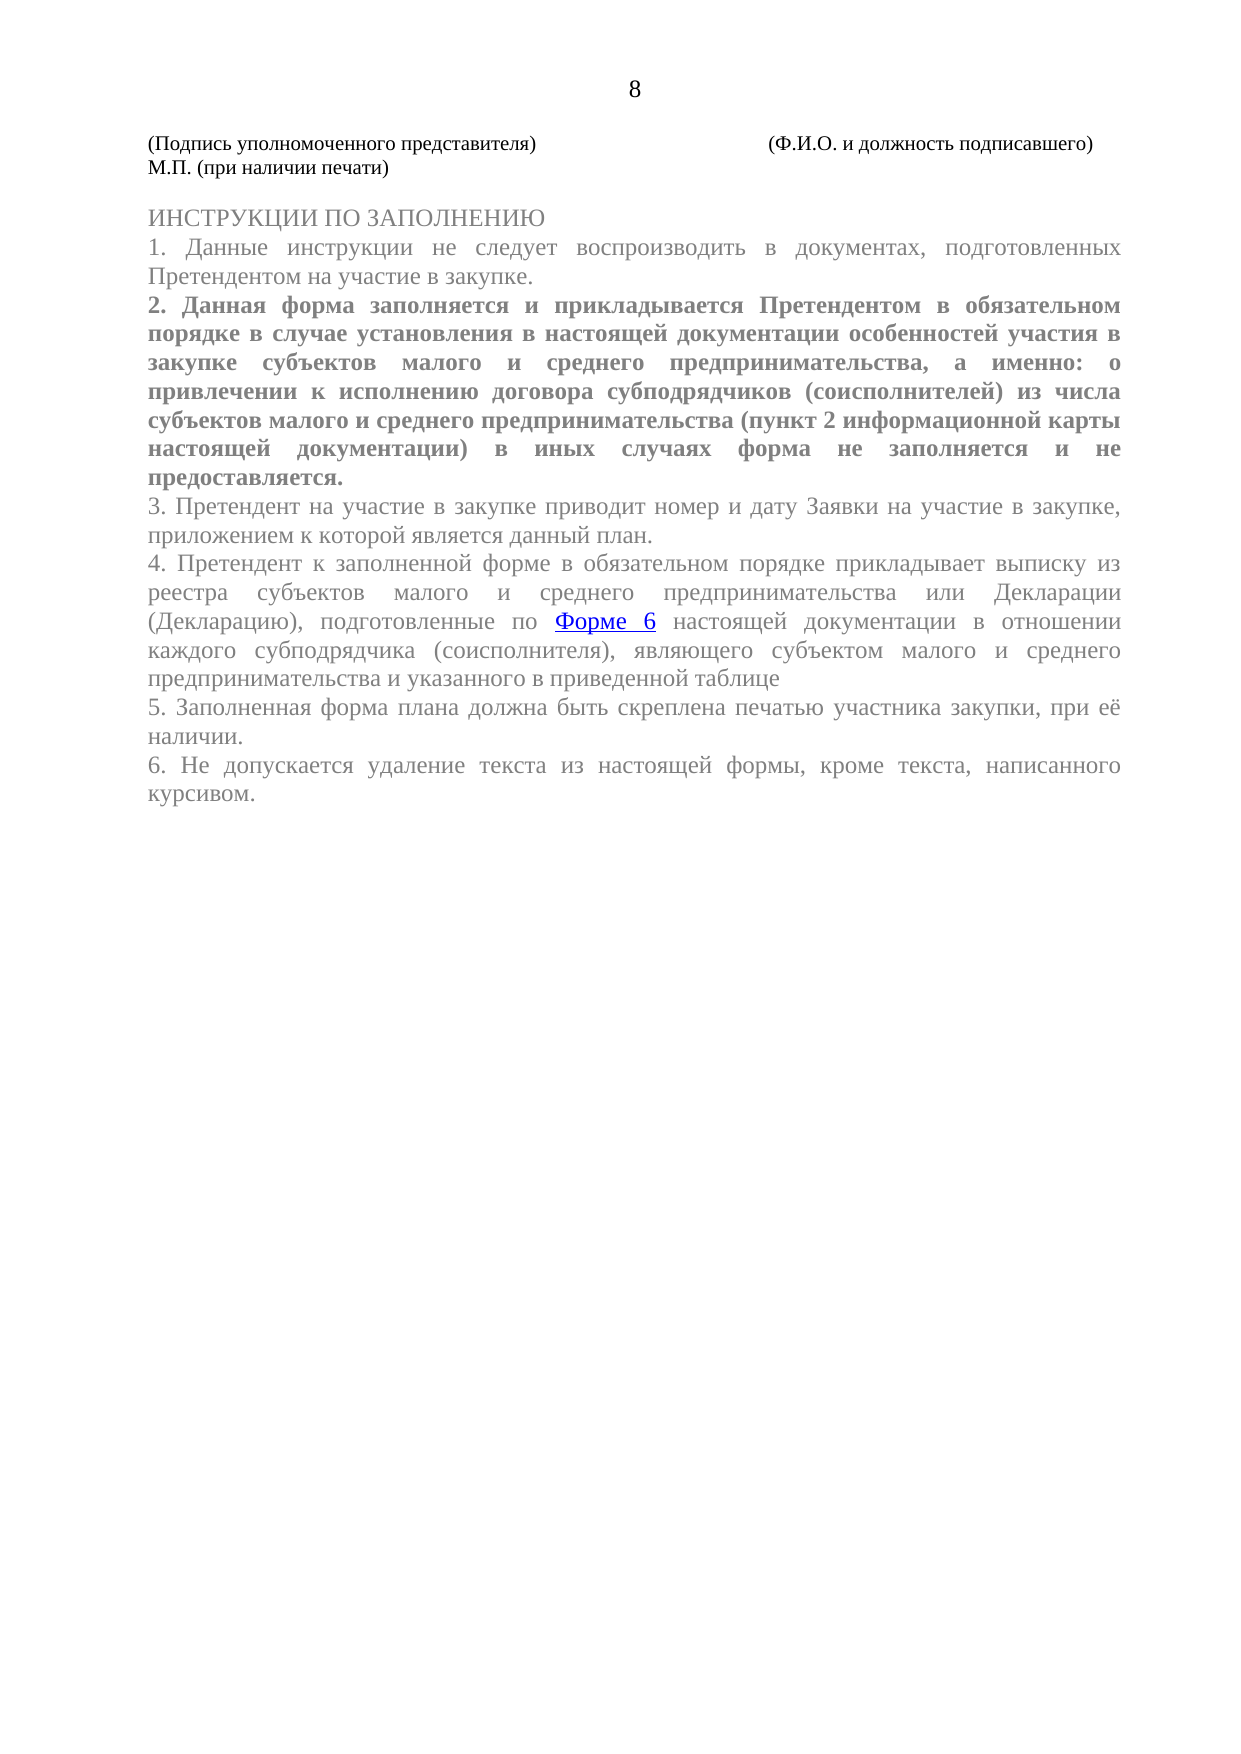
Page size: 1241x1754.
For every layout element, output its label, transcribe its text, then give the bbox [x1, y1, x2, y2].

text (Подпись уполномоченного представителя) (Ф.И.О. и должность подписавшего) [148, 131, 1122, 155]
text 2. Данная форма заполняется и прикладывается Претендентом в обязательном порядке в случае установления в настоящей документации особенностей участия в закупке субъектов малого и среднего предпринимательства, а именно: о привлечении к исполнению договора субподрядчиков (соисполнителей) из числа субъектов малого и среднего предпринимательства (пункт 2 информационной карты настоящей документации) в иных случаях форма не заполняется и не предоставляется. [148, 290, 1122, 491]
text 3. Претендент на участие в закупке приводит номер и дату Заявки на участие в закупке, приложением к которой является данный план. [148, 491, 1122, 548]
text М.П. (при наличии печати) [148, 155, 1122, 179]
text 1. Данные инструкции не следует воспроизводить в документах, подготовленных Претендентом на участие в закупке. [148, 232, 1122, 290]
text 5. Заполненная форма плана должна быть скреплена печатью участника закупки, при её наличии. [148, 692, 1122, 750]
text 6. Не допускается удаление текста из настоящей формы, кроме текста, написанного курсивом. [148, 750, 1122, 807]
text ИНСТРУКЦИИ ПО ЗАПОЛНЕНИЮ [148, 203, 1122, 232]
text 4. Претендент к заполненной форме в обязательном порядке прикладывает выписку из реестра субъектов малого и среднего предпринимательства или Декларации (Декларацию), подготовленные по Форме 6 настоящей документации в отношении каждого субподрядчика (соисполнителя), являющего субъектом малого и среднего предпринимательства и указанного в приведенной таблице [148, 548, 1122, 692]
